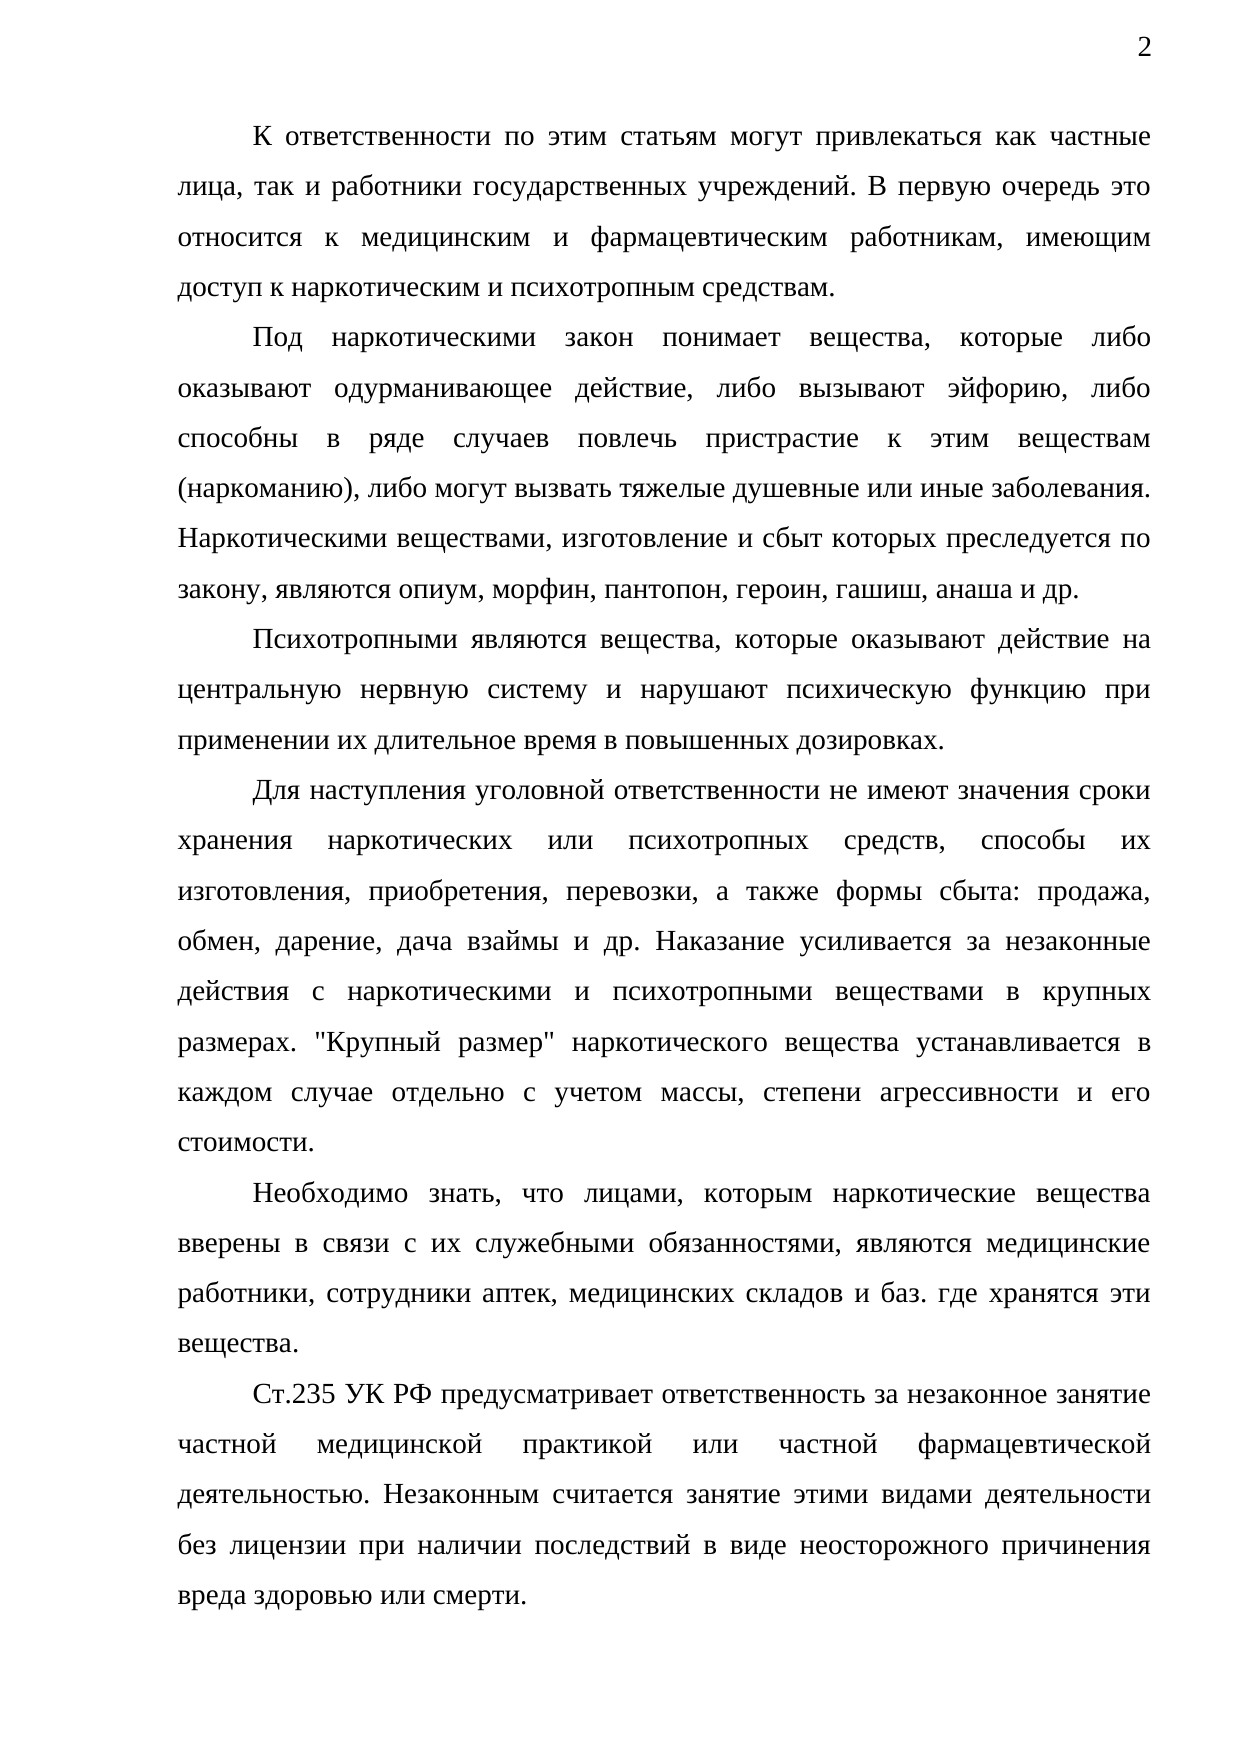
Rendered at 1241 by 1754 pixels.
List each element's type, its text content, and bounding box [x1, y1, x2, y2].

text Для наступления уголовной ответственности не имеют значения сроки хранения наркотических или психотропных средств, способы их изготовления, приобретения, перевозки, а также формы сбыта: продажа, обмен, дарение, дача взаймы и др. Наказание усиливается за незаконные действия с наркотическими и психотропными веществами в крупных размерах. "Крупный размер" наркотического вещества устанавливается в каждом случае отдельно с учетом массы, степени агрессивности и его стоимости. [177, 772, 1152, 1158]
text Психотропными являются вещества, которые оказывают действие на центральную нервную систему и нарушают психическую функцию при применении их длительное время в повышенных дозировках. [177, 621, 1152, 755]
text К ответственности по этим статьям могут привлекаться как частные лица, так и работники государственных учреждений. В первую очередь это относится к медицинским и фармацевтическим работникам, имеющим доступ к наркотическим и психотропным средствам. [177, 118, 1152, 303]
text Под наркотическими закон понимает вещества, которые либо оказывают одурманивающее действие, либо вызывают эйфорию, либо способны в ряде случаев повлечь пристрастие к этим веществам (наркоманию), либо могут вызвать тяжелые душевные или иные заболевания. Наркотическими веществами, изготовление и сбыт которых преследуется по закону, являются опиум, морфин, пантопон, героин, гашиш, анаша и др. [177, 319, 1152, 604]
text Необходимо знать, что лицами, которым наркотические вещества вверены в связи с их служебными обязанностями, являются медицинские работники, сотрудники аптек, медицинских складов и баз. где хранятся эти вещества. [177, 1175, 1152, 1359]
text Ст.235 УК РФ предусматривает ответственность за незаконное занятие частной медицинской практикой или частной фармацевтической деятельностью. Незаконным считается занятие этими видами деятельности без лицензии при наличии последствий в виде неосторожного причинения вреда здоровью или смерти. [177, 1376, 1152, 1611]
